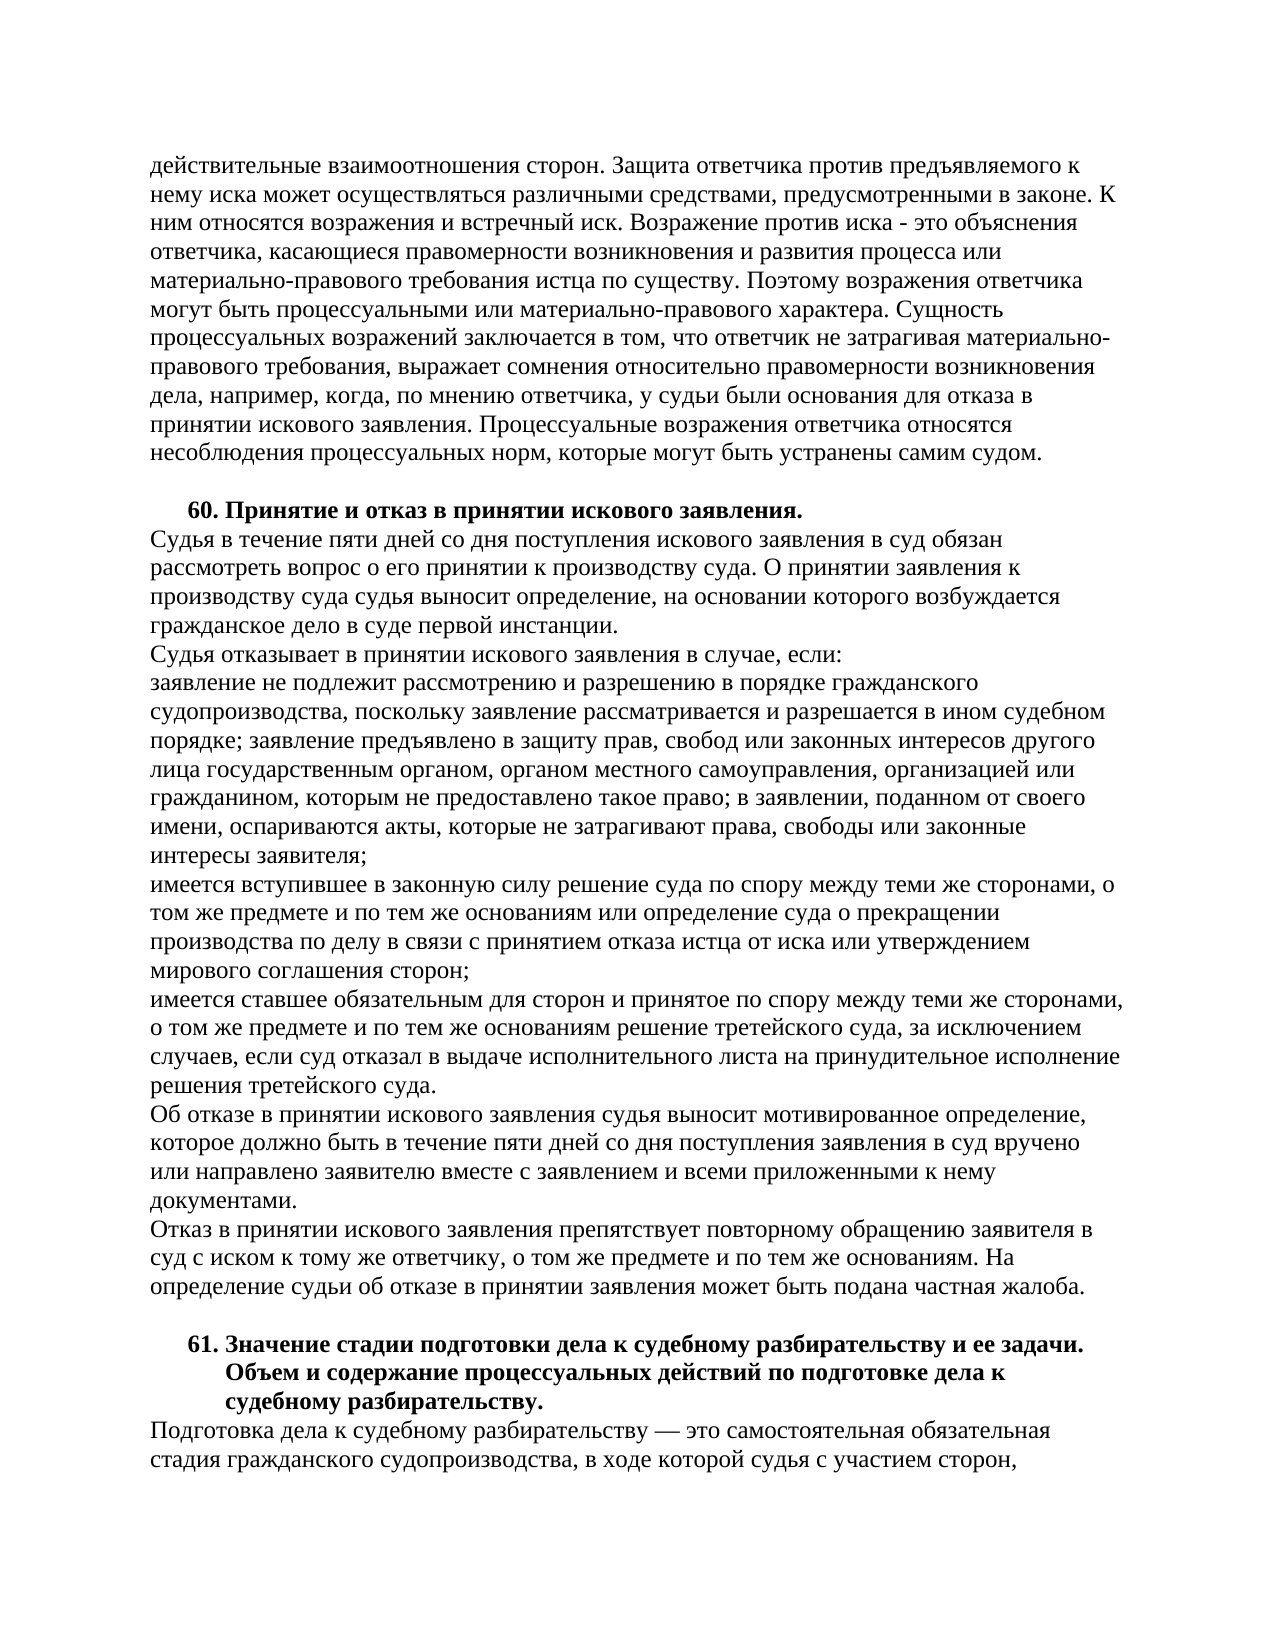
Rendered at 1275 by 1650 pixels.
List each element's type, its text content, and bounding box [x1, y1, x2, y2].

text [150, 1415, 1125, 1472]
text Судья отказывает в принятии искового заявления в случае, если: [150, 639, 1125, 667]
text заявление не подлежит рассмотрению и разрешению в порядке гражданского судопроизводства, поскольку заявление рассматривается и разрешается в ином судебном порядке; заявление предъявлено в защиту прав, свобод или законных интересов другого лица государственным органом, органом местного самоуправления, организацией или гражданином, которым не предоставлено такое право; в заявлении, поданном от своего имени, оспариваются акты, которые не затрагивают права, свободы или законные интересы заявителя; [150, 667, 1125, 869]
text имеется вступившее в законную силу решение суда по спору между теми же сторонами, о том же предмете и по тем же основаниям или определение суда о прекращении производства по делу в связи с принятием отказа истца от иска или утверждением мирового соглашения сторон; [150, 869, 1125, 984]
text имеется ставшее обязательным для сторон и принятое по спору между теми же сторонами, о том же предмете и по тем же основаниям решение третейского суда, за исключением случаев, если суд отказал в выдаче исполнительного листа на принудительное исполнение решения третейского суда. [150, 984, 1125, 1099]
list Принятие и отказ в принятии искового заявления. [187, 495, 1125, 524]
text Об отказе в принятии искового заявления судья выносит мотивированное определение, которое должно быть в течение пяти дней со дня поступления заявления в суд вручено или направлено заявителю вместе с заявлением и всеми приложенными к нему документами. [150, 1099, 1125, 1214]
text Судья в течение пяти дней со дня поступления искового заявления в суд обязан рассмотреть вопрос о его принятии к производству суда. О принятии заявления к производству суда судья выносит определение, на основании которого возбуждается гражданское дело в суде первой инстанции. [150, 524, 1125, 639]
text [150, 150, 1125, 466]
list Значение стадии подготовки дела к судебному разбирательству и ее задачи. Объем и содержание процессуальных действий по подготовке дела к судебному разбирательству. [187, 1329, 1125, 1415]
text Отказ в принятии искового заявления препятствует повторному обращению заявителя в суд с иском к тому же ответчику, о том же предмете и по тем же основаниям. На определение судьи об отказе в принятии заявления может быть подана частная жалоба. [150, 1214, 1125, 1300]
